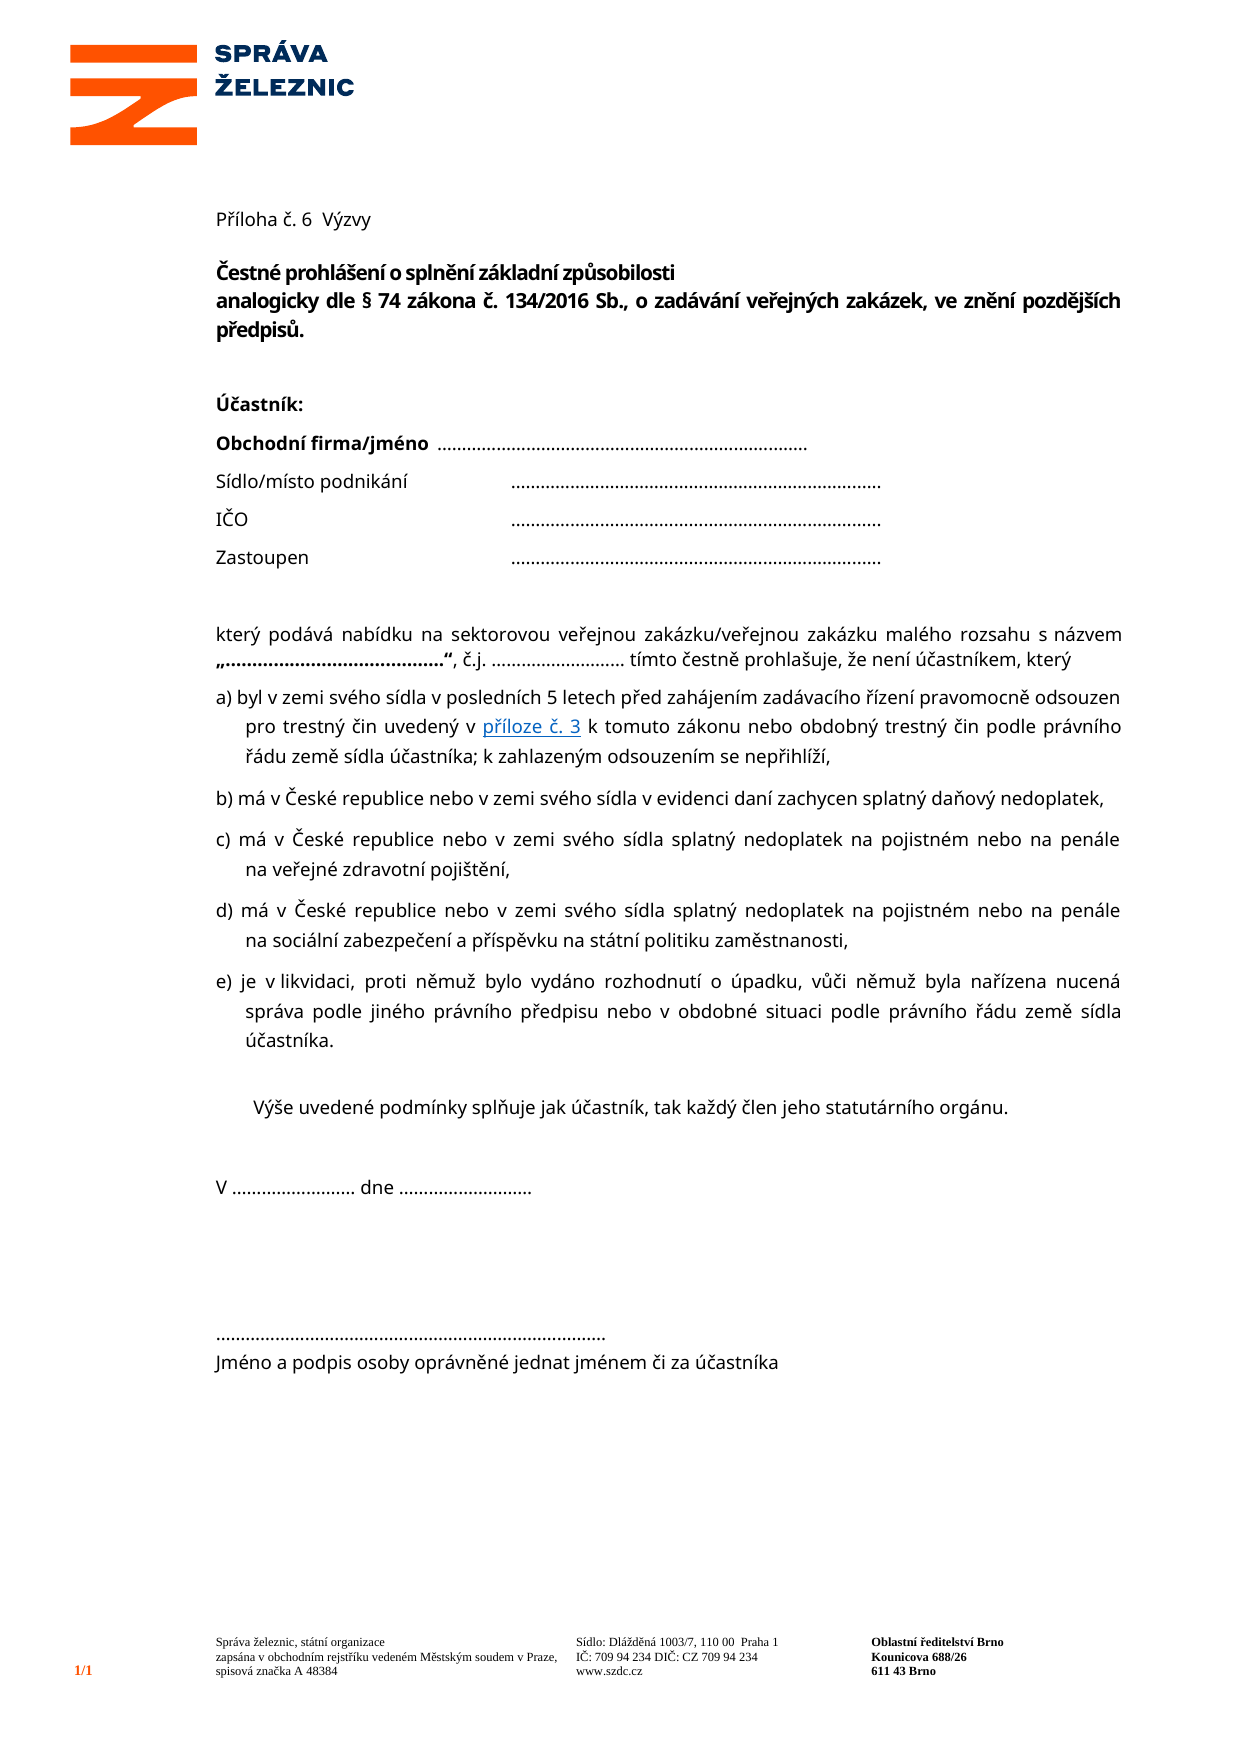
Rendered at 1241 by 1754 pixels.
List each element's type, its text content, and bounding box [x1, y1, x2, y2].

text a) byl v zemi svého sídla v posledních 5 letech před zahájením zadávacího řízení pravomocně odsouzen pro trestný čin uvedený v příloze č. 3 k tomuto zákonu nebo obdobný trestný čin podle právního řádu země sídla účastníka; k zahlazeným odsouzením se nepřihlíží, [216, 684, 1122, 768]
title analogicky dle § 74 zákona č. 134/2016 Sb., o zadávání veřejných zakázek, ve znění pozdějších předpisů. [216, 286, 1122, 343]
text ……………………………………………………………………. [216, 1317, 1121, 1346]
text Výše uvedené podmínky splňuje jak účastník, tak každý člen jeho statutárního orgánu. [253, 1094, 1122, 1120]
text c) má v České republice nebo v zemi svého sídla splatný nedoplatek na pojistném nebo na penále na veřejné zdravotní pojištění, [216, 827, 1122, 881]
title Čestné prohlášení o splnění základní způsobilosti [216, 258, 1122, 286]
text e) je v likvidaci, proti němuž bylo vydáno rozhodnutí o úpadku, vůči němuž byla nařízena nucená správa podle jiného právního předpisu nebo v obdobné situaci podle právního řádu země sídla účastníka. [216, 969, 1122, 1053]
text který podává nabídku na sektorovou veřejnou zakázku/veřejnou zakázku malého rozsahu s názvem „…………………………………..“, č.j. ……………………… tímto čestně prohlašuje, že není účastníkem, který [216, 621, 1122, 672]
text Účastník: [216, 387, 1122, 417]
text Obchodní firma/jméno …………………………………………………………..……. [216, 430, 1122, 456]
text d) má v České republice nebo v zemi svého sídla splatný nedoplatek na pojistném nebo na penále na sociální zabezpečení a příspěvku na státní politiku zaměstnanosti, [216, 898, 1122, 952]
text Sídlo/místo podnikání ……………………………………………………………..…. [216, 468, 1122, 494]
text Zastoupen ……………………………………………………………..…. [216, 545, 1122, 570]
text IČO ………………………………………………………………... [216, 506, 1122, 532]
text V ………………….… dne ……………………… [216, 1171, 1121, 1200]
text Příloha č. 6 Výzvy [216, 207, 1122, 232]
text Jméno a podpis osoby oprávněné jednat jménem či za účastníka [216, 1346, 1121, 1375]
text b) má v České republice nebo v zemi svého sídla v evidenci daní zachycen splatný daňový nedoplatek, [216, 785, 1122, 810]
